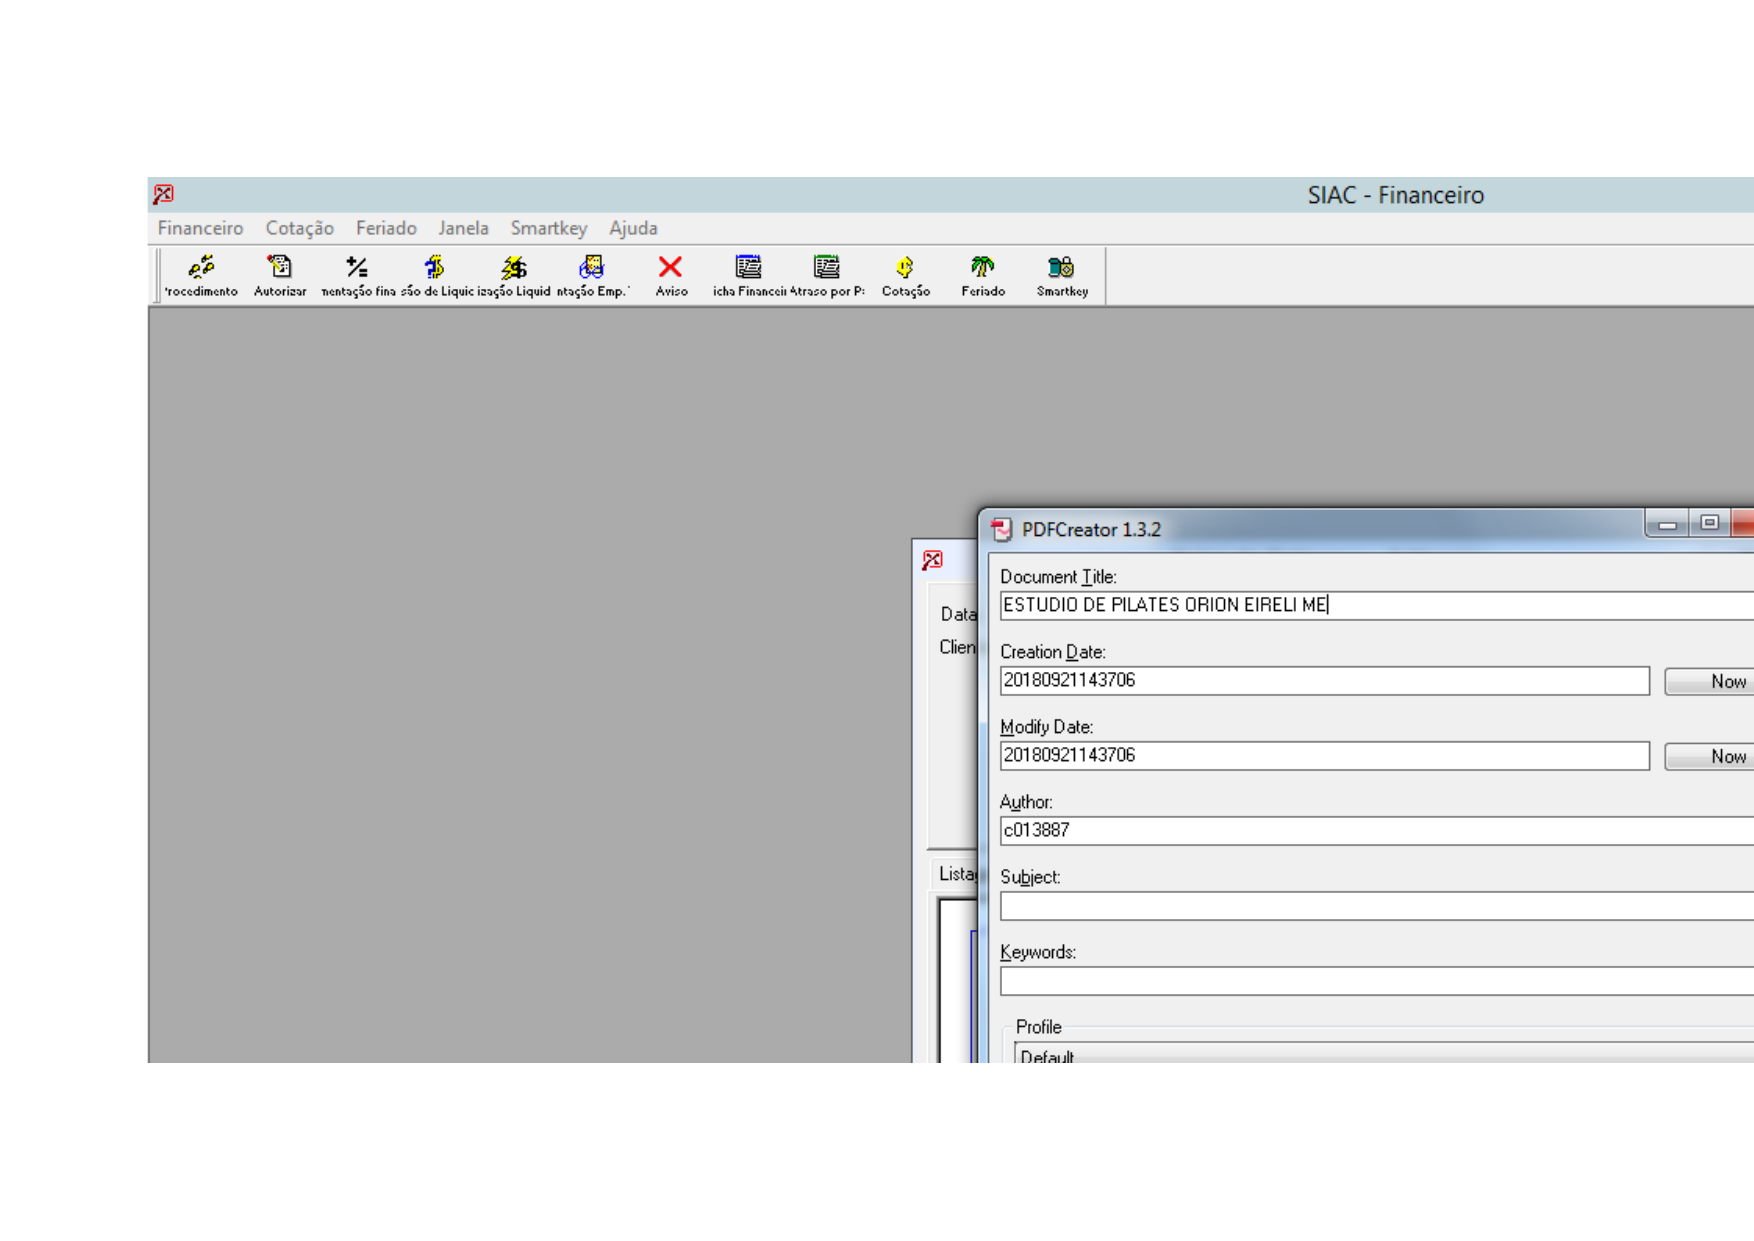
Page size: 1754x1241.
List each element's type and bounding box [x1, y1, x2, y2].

picture [147, 177, 1754, 1063]
